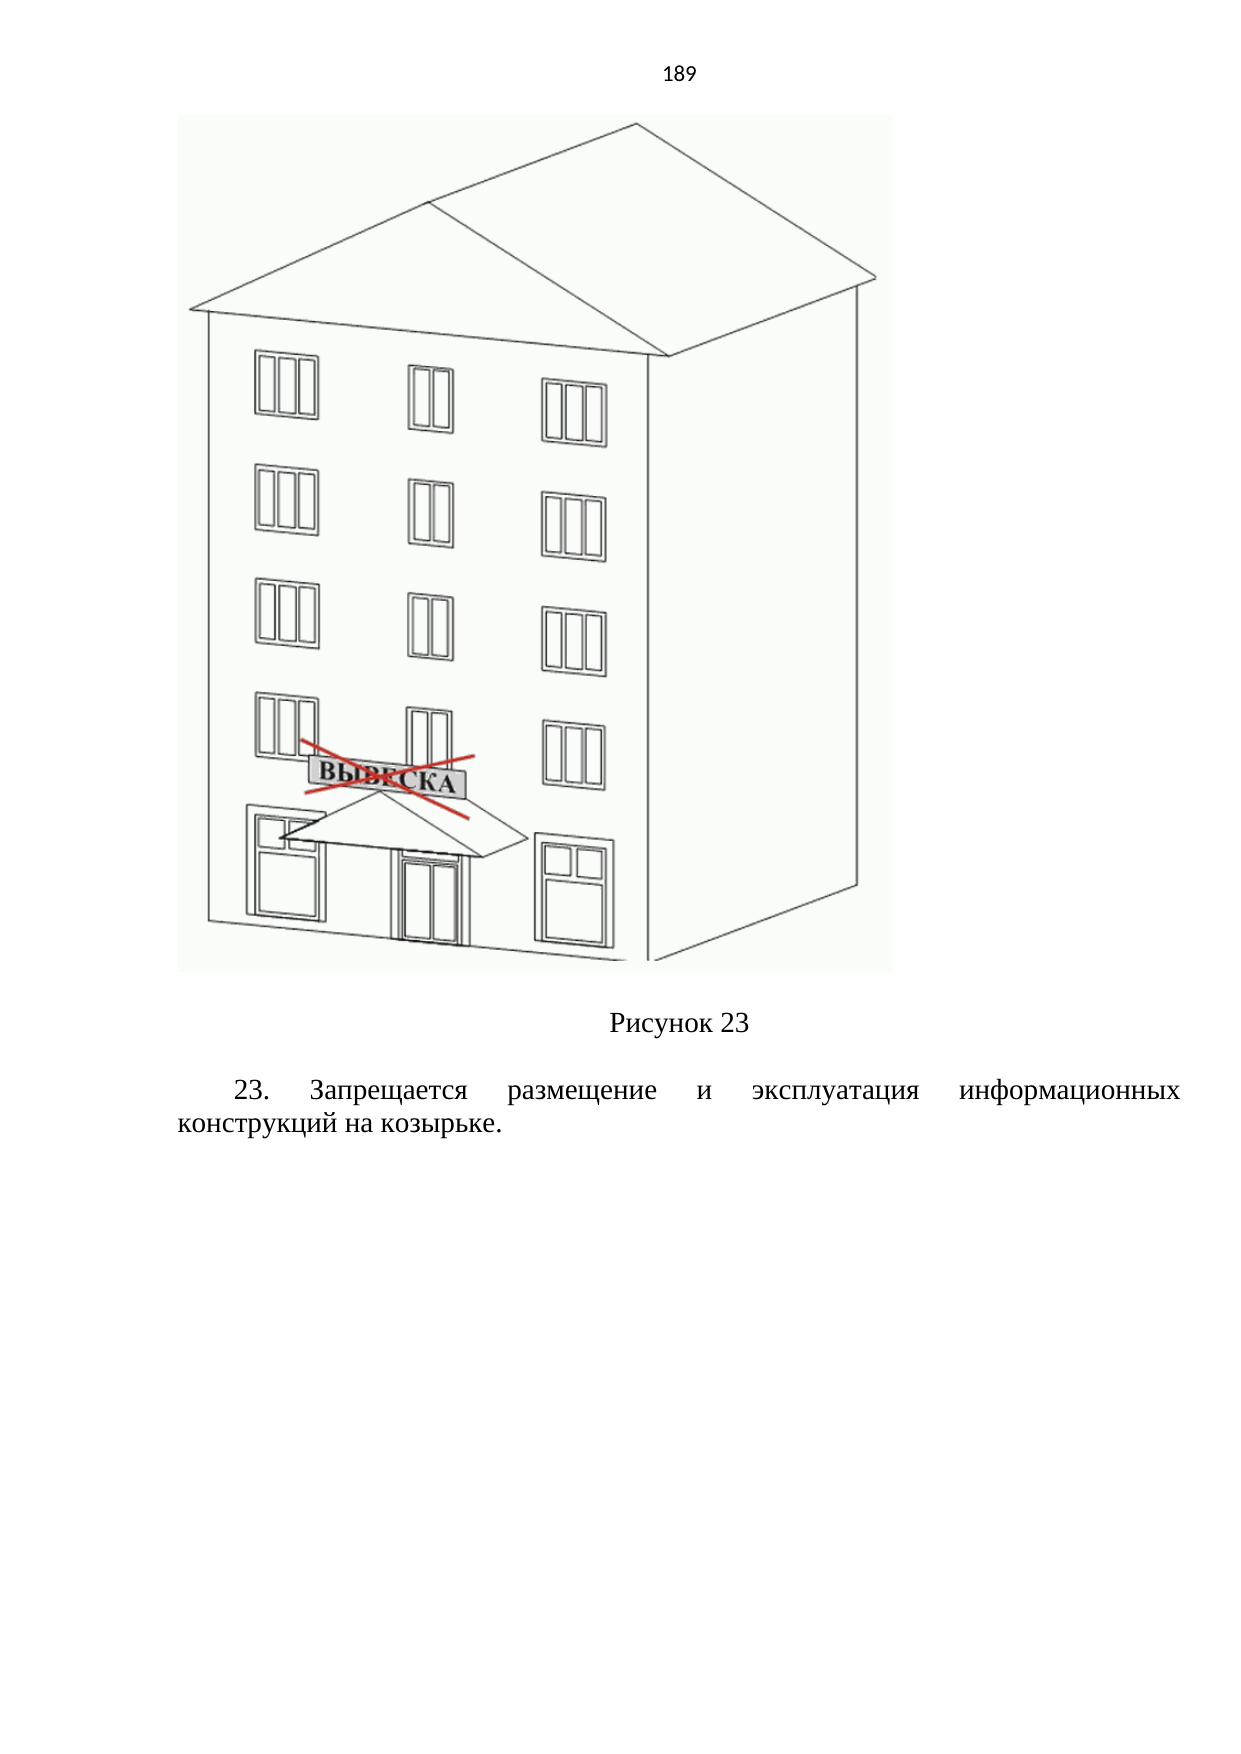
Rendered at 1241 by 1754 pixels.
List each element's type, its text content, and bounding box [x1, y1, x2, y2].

text 23. Запрещается размещение и эксплуатация информационных конструкций на козырьке. [177, 1072, 1181, 1139]
title Рисунок 23 [177, 1005, 1181, 1038]
picture [177, 115, 893, 972]
